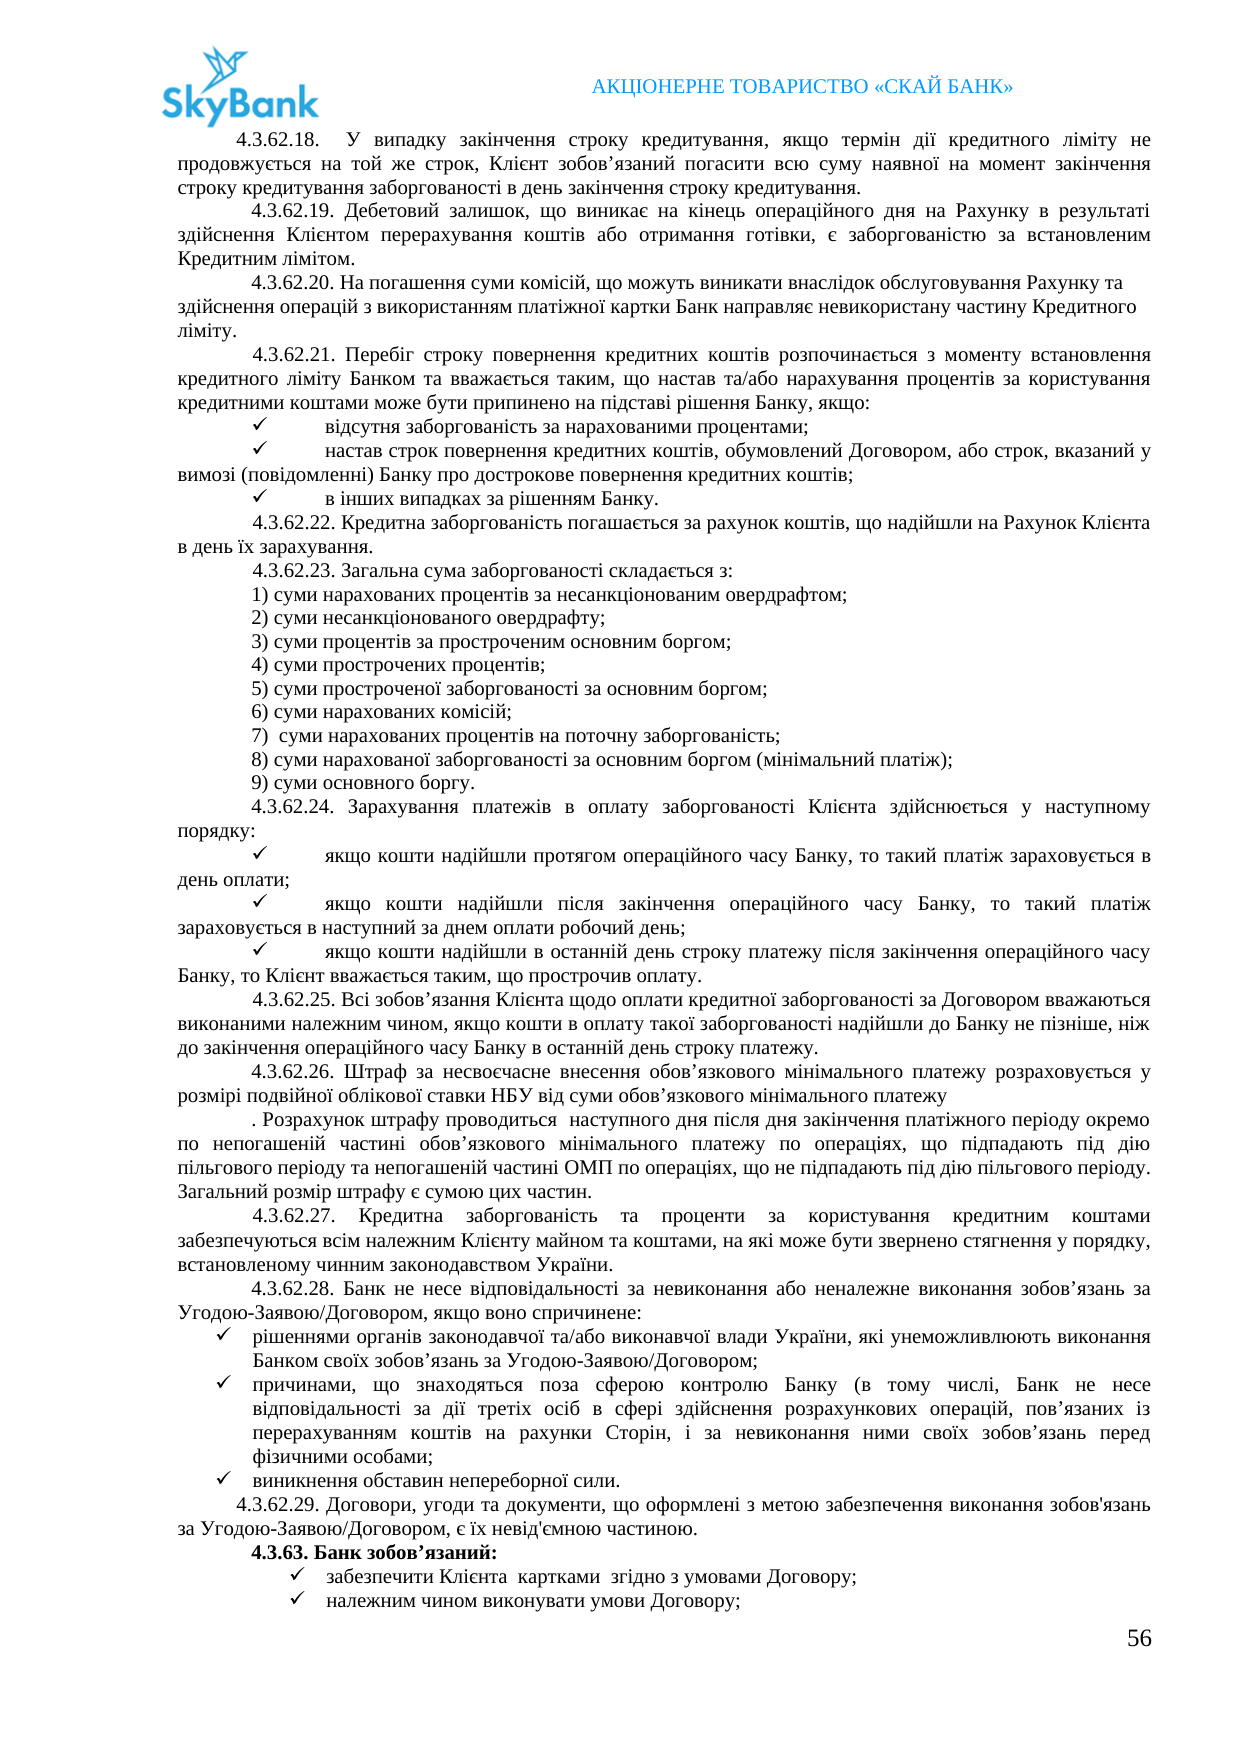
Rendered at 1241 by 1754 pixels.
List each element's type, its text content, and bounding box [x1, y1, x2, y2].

text 4.3.62.24. Зарахування платежів в оплату заборгованості Клієнта здійснюється у наступному порядку: [177, 794, 1152, 842]
text 4.3.62.18. У випадку закінчення строку кредитування, якщо термін дії кредитного ліміту не продовжується на той же строк, Клієнт зобов’язаний погасити всю суму наявної на момент закінчення строку кредитування заборгованості в день закінчення строку кредитування. [177, 127, 1152, 199]
text 4.3.62.20. На погашення суми комісій, що можуть виникати внаслідок обслуговування Рахунку та здійснення операцій з використанням платіжної картки Банк направляє невикористану частину Кредитного ліміту. [177, 270, 1152, 342]
list виникнення обставин непереборної сили. [215, 1468, 1152, 1492]
text 4.3.62.29. Договори, угоди та документи, що оформлені з метою забезпечення виконання зобов'язань за Угодою-Заявою/Договором, є їх невід'ємною частиною. [177, 1492, 1152, 1540]
text 3) суми процентів за простроченим основним боргом; [177, 629, 1152, 653]
text 6) суми нарахованих комісій; [177, 700, 1152, 724]
text 7) суми нарахованих процентів на поточну заборгованість; [177, 724, 1152, 747]
list належним чином виконувати умови Договору; [288, 1588, 1152, 1612]
list рішеннями органів законодавчої та/або виконавчої влади України, які унеможливлюють виконання Банком своїх зобов’язань за Угодою-Заявою/Договором; [215, 1324, 1152, 1372]
list настав строк повернення кредитних коштів, обумовлений Договором, або строк, вказаний у вимозі (повідомленні) Банку про дострокове повернення кредитних коштів; [177, 438, 1152, 486]
text 4.3.63. Банк зобов’язаний: [177, 1540, 1152, 1564]
text . Розрахунок штрафу проводиться наступного дня після дня закінчення платіжного періоду окремо по непогашеній частині обов’язкового мінімального платежу по операціях, що підпадають під дію пільгового періоду та непогашеній частині ОМП по операціях, що не підпадають під дію пільгового періоду. Загальний розмір штрафу є сумою цих частин. [177, 1107, 1152, 1203]
text 4.3.62.22. Кредитна заборгованість погашається за рахунок коштів, що надійшли на Рахунок Клієнта в день їх зарахування. [177, 510, 1152, 558]
text 8) суми нарахованої заборгованості за основним боргом (мінімальний платіж); [177, 747, 1152, 771]
list якщо кошти надійшли після закінчення операційного часу Банку, то такий платіж зараховується в наступний за днем оплати робочий день; [177, 891, 1152, 939]
text 2) суми несанкціонованого овердрафту; [177, 606, 1152, 629]
text 4.3.62.28. Банк не несе відповідальності за невиконання або неналежне виконання зобов’язань за Угодою-Заявою/Договором, якщо воно спричинене: [177, 1276, 1152, 1324]
list в інших випадках за рішенням Банку. [177, 486, 1152, 510]
list відсутня заборгованість за нарахованими процентами; [177, 414, 1152, 438]
text 4) суми прострочених процентів; [177, 653, 1152, 677]
text 9) суми основного боргу. [177, 771, 1152, 794]
text 4.3.62.21. Перебіг строку повернення кредитних коштів розпочинається з моменту встановлення кредитного ліміту Банком та вважається таким, що настав та/або нарахування процентів за користування кредитними коштами може бути припинено на підставі рішення Банку, якщо: [177, 342, 1152, 414]
text 4.3.62.23. Загальна сума заборгованості складається з: [177, 558, 1152, 582]
picture [142, 35, 349, 140]
list причинами, що знаходяться поза сферою контролю Банку (в тому числі, Банк не несе відповідальності за дії третіх осіб в сфері здійснення розрахункових операцій, пов’язаних із перерахуванням коштів на рахунки Сторін, і за невиконання ними своїх зобов’язань перед фізичними особами; [215, 1372, 1152, 1468]
text 5) суми простроченої заборгованості за основним боргом; [177, 677, 1152, 700]
text 4.3.62.25. Всі зобов’язання Клієнта щодо оплати кредитної заборгованості за Договором вважаються виконаними належним чином, якщо кошти в оплату такої заборгованості надійшли до Банку не пізніше, ніж до закінчення операційного часу Банку в останній день строку платежу. [177, 987, 1152, 1059]
list якщо кошти надійшли в останній день строку платежу після закінчення операційного часу Банку, то Клієнт вважається таким, що прострочив оплату. [177, 939, 1152, 987]
text 1) суми нарахованих процентів за несанкціонованим овердрафтом; [177, 582, 1152, 606]
list забезпечити Клієнта картками згідно з умовами Договору; [288, 1564, 1152, 1588]
list якщо кошти надійшли протягом операційного часу Банку, то такий платіж зараховується в день оплати; [177, 842, 1152, 891]
text 4.3.62.19. Дебетовий залишок, що виникає на кінець операційного дня на Рахунку в результаті здійснення Клієнтом перерахування коштів або отримання готівки, є заборгованістю за встановленим Кредитним лімітом. [177, 199, 1152, 270]
text 4.3.62.27. Кредитна заборгованість та проценти за користування кредитним коштами забезпечуються всім належним Клієнту майном та коштами, на які може бути звернено стягнення у порядку, встановленому чинним законодавством України. [177, 1203, 1152, 1276]
text 4.3.62.26. Штраф за несвоєчасне внесення обов’язкового мінімального платежу розраховується у розмірі подвійної облікової ставки НБУ від суми обов’язкового мінімального платежу [177, 1059, 1152, 1107]
